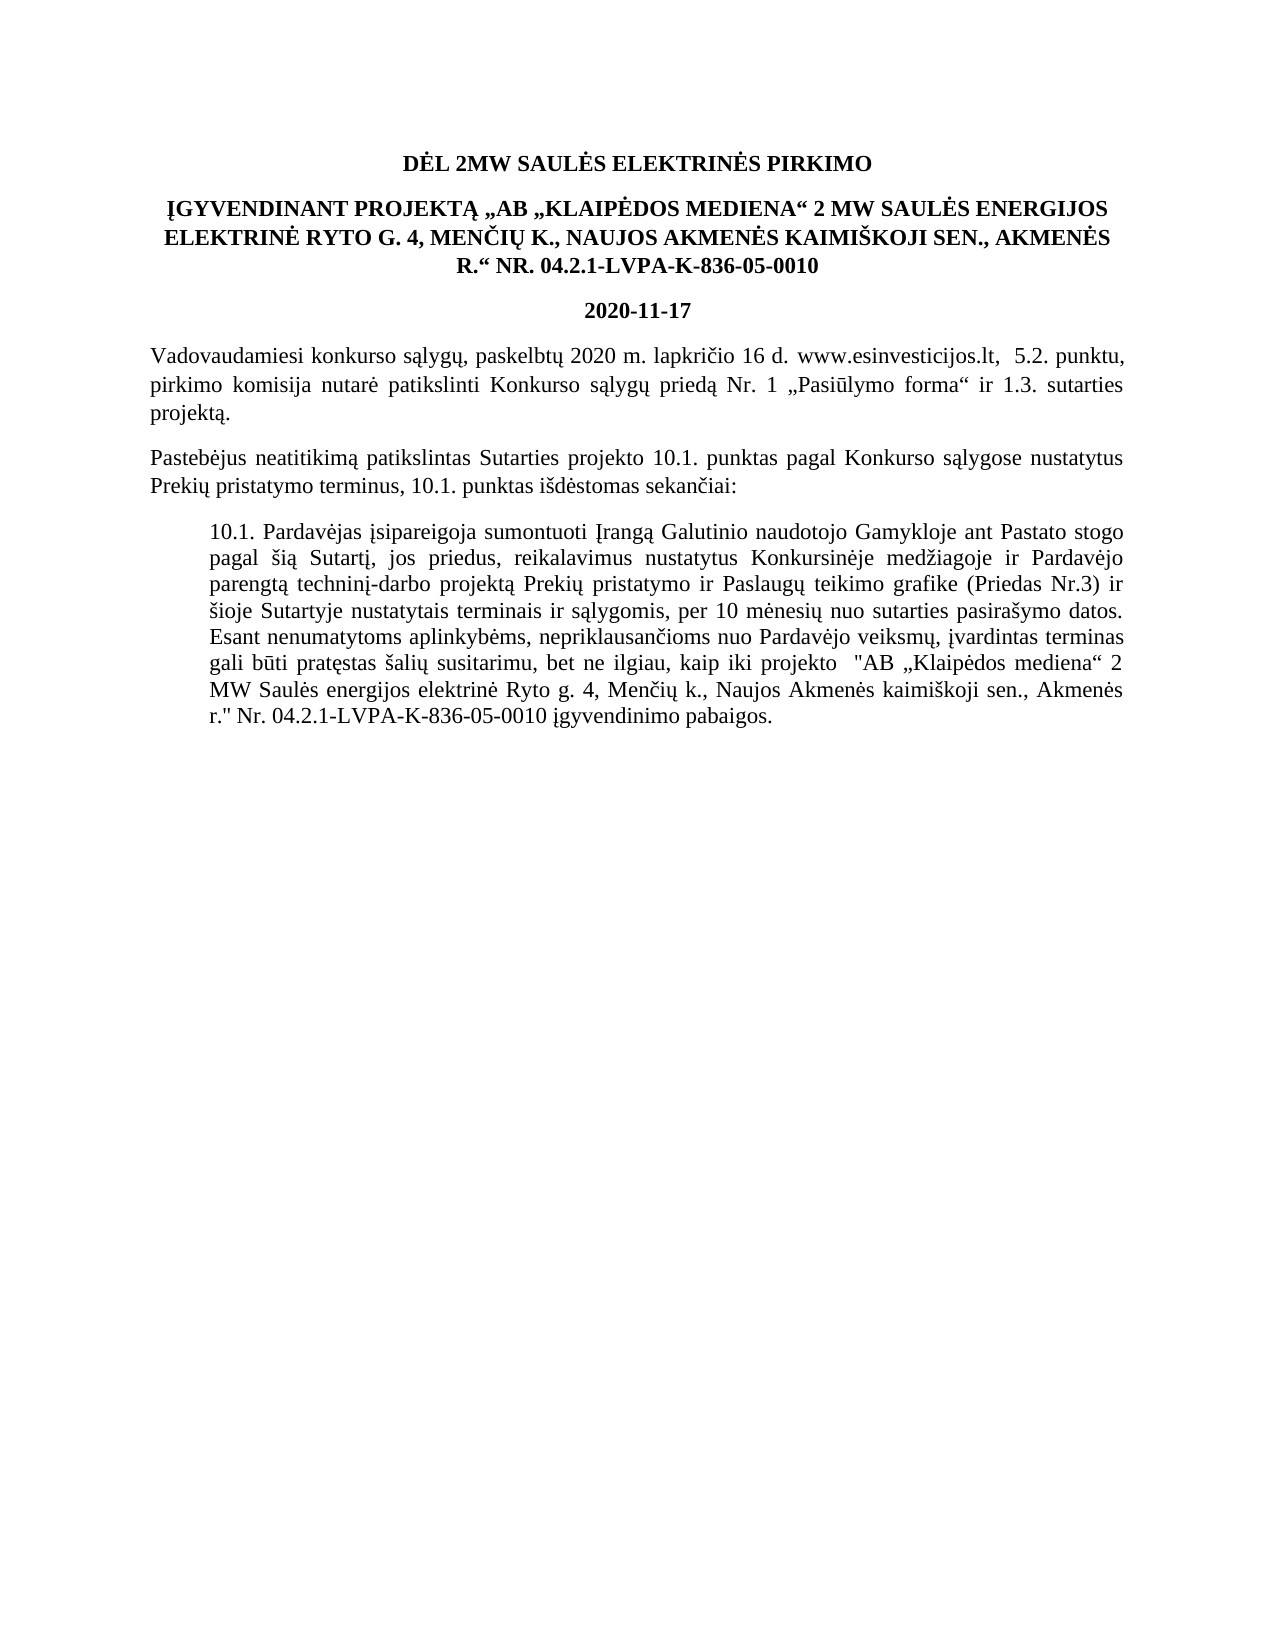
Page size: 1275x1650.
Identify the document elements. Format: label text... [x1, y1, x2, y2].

text Dėl 2MW saulės elektrinės pirkimo [150, 150, 1125, 176]
text Pastebėjus neatitikimą patikslintas Sutarties projekto 10.1. punktas pagal Konkurso sąlygose nustatytus Prekių pristatymo terminus, 10.1. punktas išdėstomas sekančiai: [150, 444, 1125, 499]
text 10.1. Pardavėjas įsipareigoja sumontuoti Įrangą Galutinio naudotojo Gamykloje ant Pastato stogo pagal šią Sutartį, jos priedus, reikalavimus nustatytus Konkursinėje medžiagoje ir Pardavėjo parengtą techninį-darbo projektą Prekių pristatymo ir Paslaugų teikimo grafike (Priedas Nr.3) ir šioje Sutartyje nustatytais terminais ir sąlygomis, per 10 mėnesių nuo sutarties pasirašymo datos. Esant nenumatytoms aplinkybėms, nepriklausančioms nuo Pardavėjo veiksmų, įvardintas terminas gali būti pratęstas šalių susitarimu, bet ne ilgiau, kaip iki projekto ''AB „Klaipėdos mediena“ 2 MW Saulės energijos elektrinė Ryto g. 4, Menčių k., Naujos Akmenės kaimiškoji sen., Akmenės r.'' Nr. 04.2.1-LVPA-K-836-05-0010 įgyvendinimo pabaigos. [209, 518, 1125, 728]
text Vadovaudamiesi konkurso sąlygų, paskelbtų 2020 m. lapkričio 16 d. www.esinvesticijos.lt, 5.2. punktu, pirkimo komisija nutarė patikslinti Konkurso sąlygų priedą Nr. 1 „Pasiūlymo forma“ ir 1.3. sutarties projektą. [150, 342, 1125, 425]
text 2020-11-17 [150, 297, 1125, 323]
text įgyvendinant projektą „AB „Klaipėdos mediena“ 2 MW Saulės energijos elektrinė Ryto g. 4, Menčių k., Naujos Akmenės kaimiškoji sen., Akmenės r.“ Nr. 04.2.1-LVPA-K-836-05-0010 [150, 195, 1125, 278]
